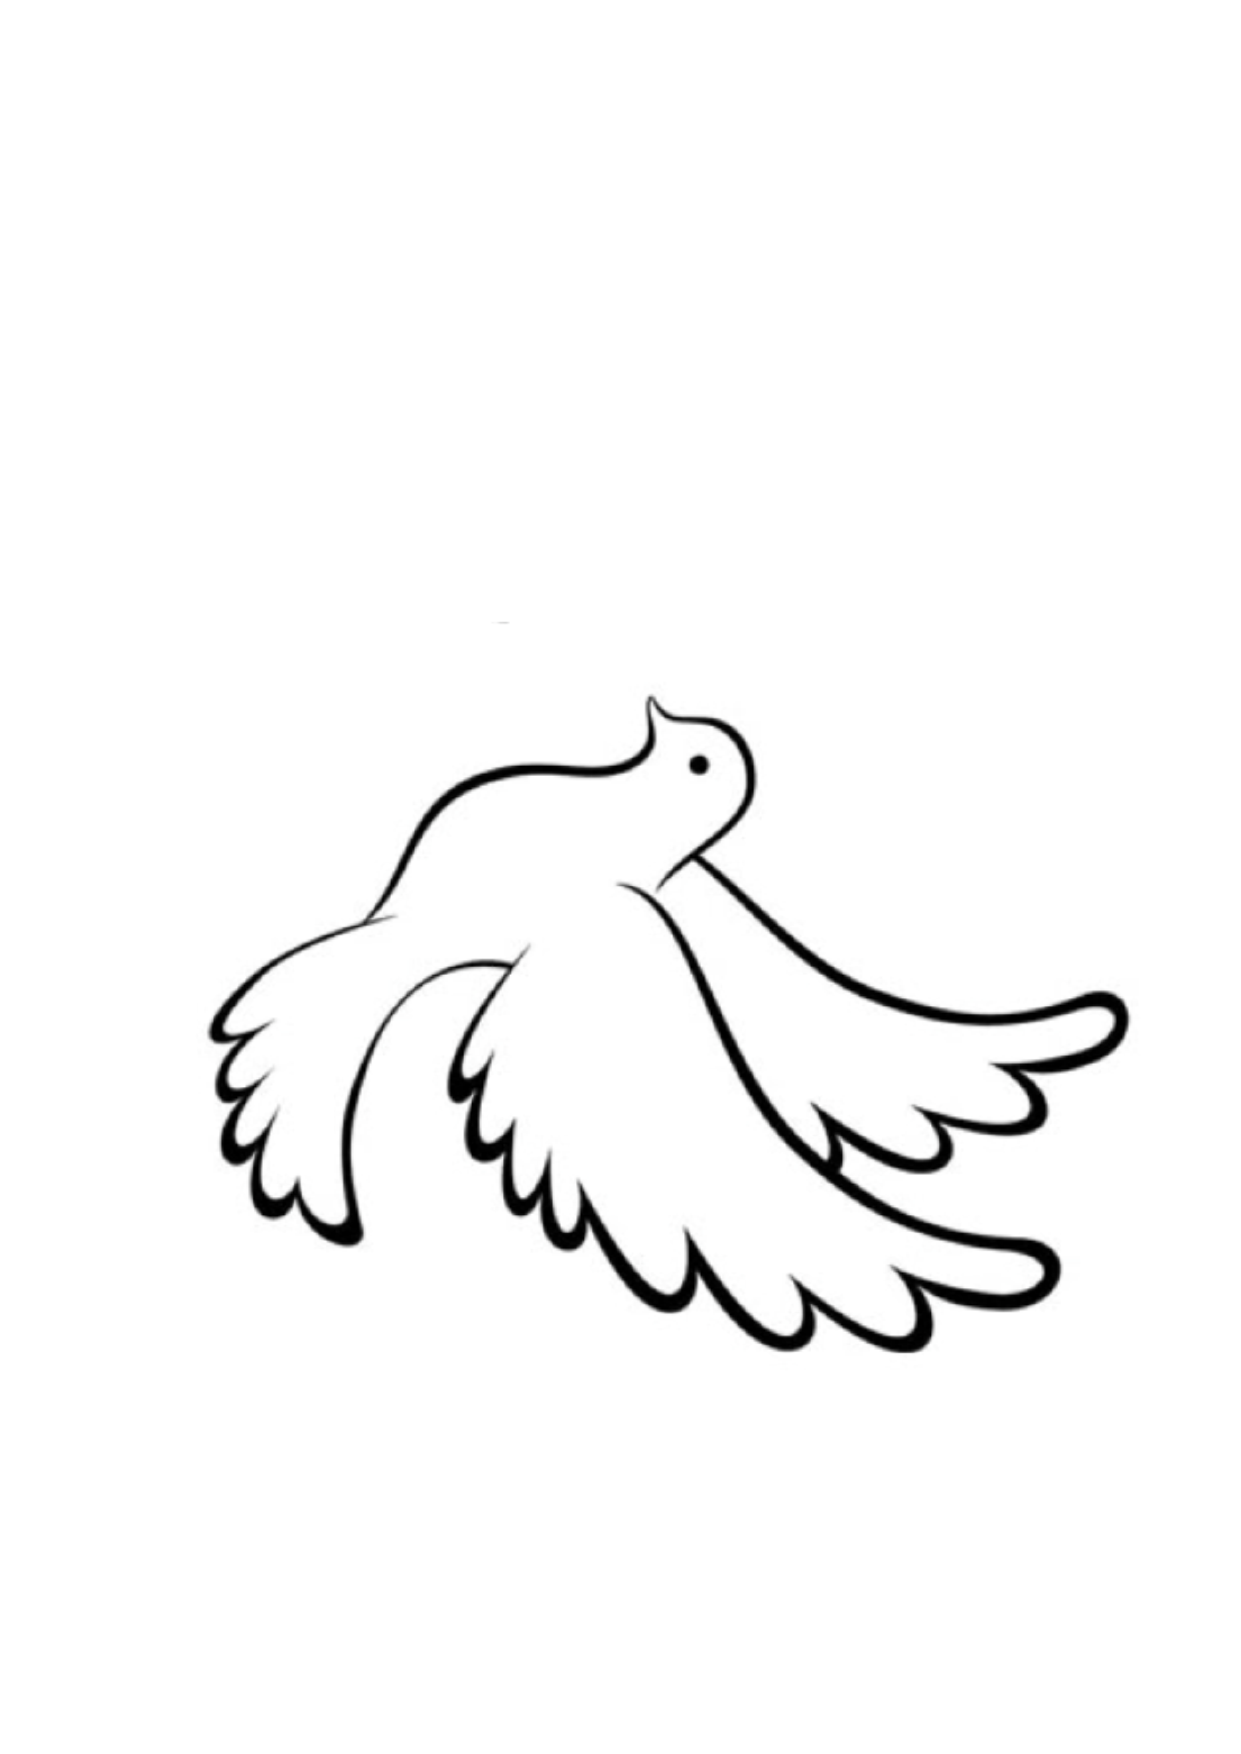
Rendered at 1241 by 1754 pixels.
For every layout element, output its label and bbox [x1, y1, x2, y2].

picture [183, 623, 1164, 1425]
